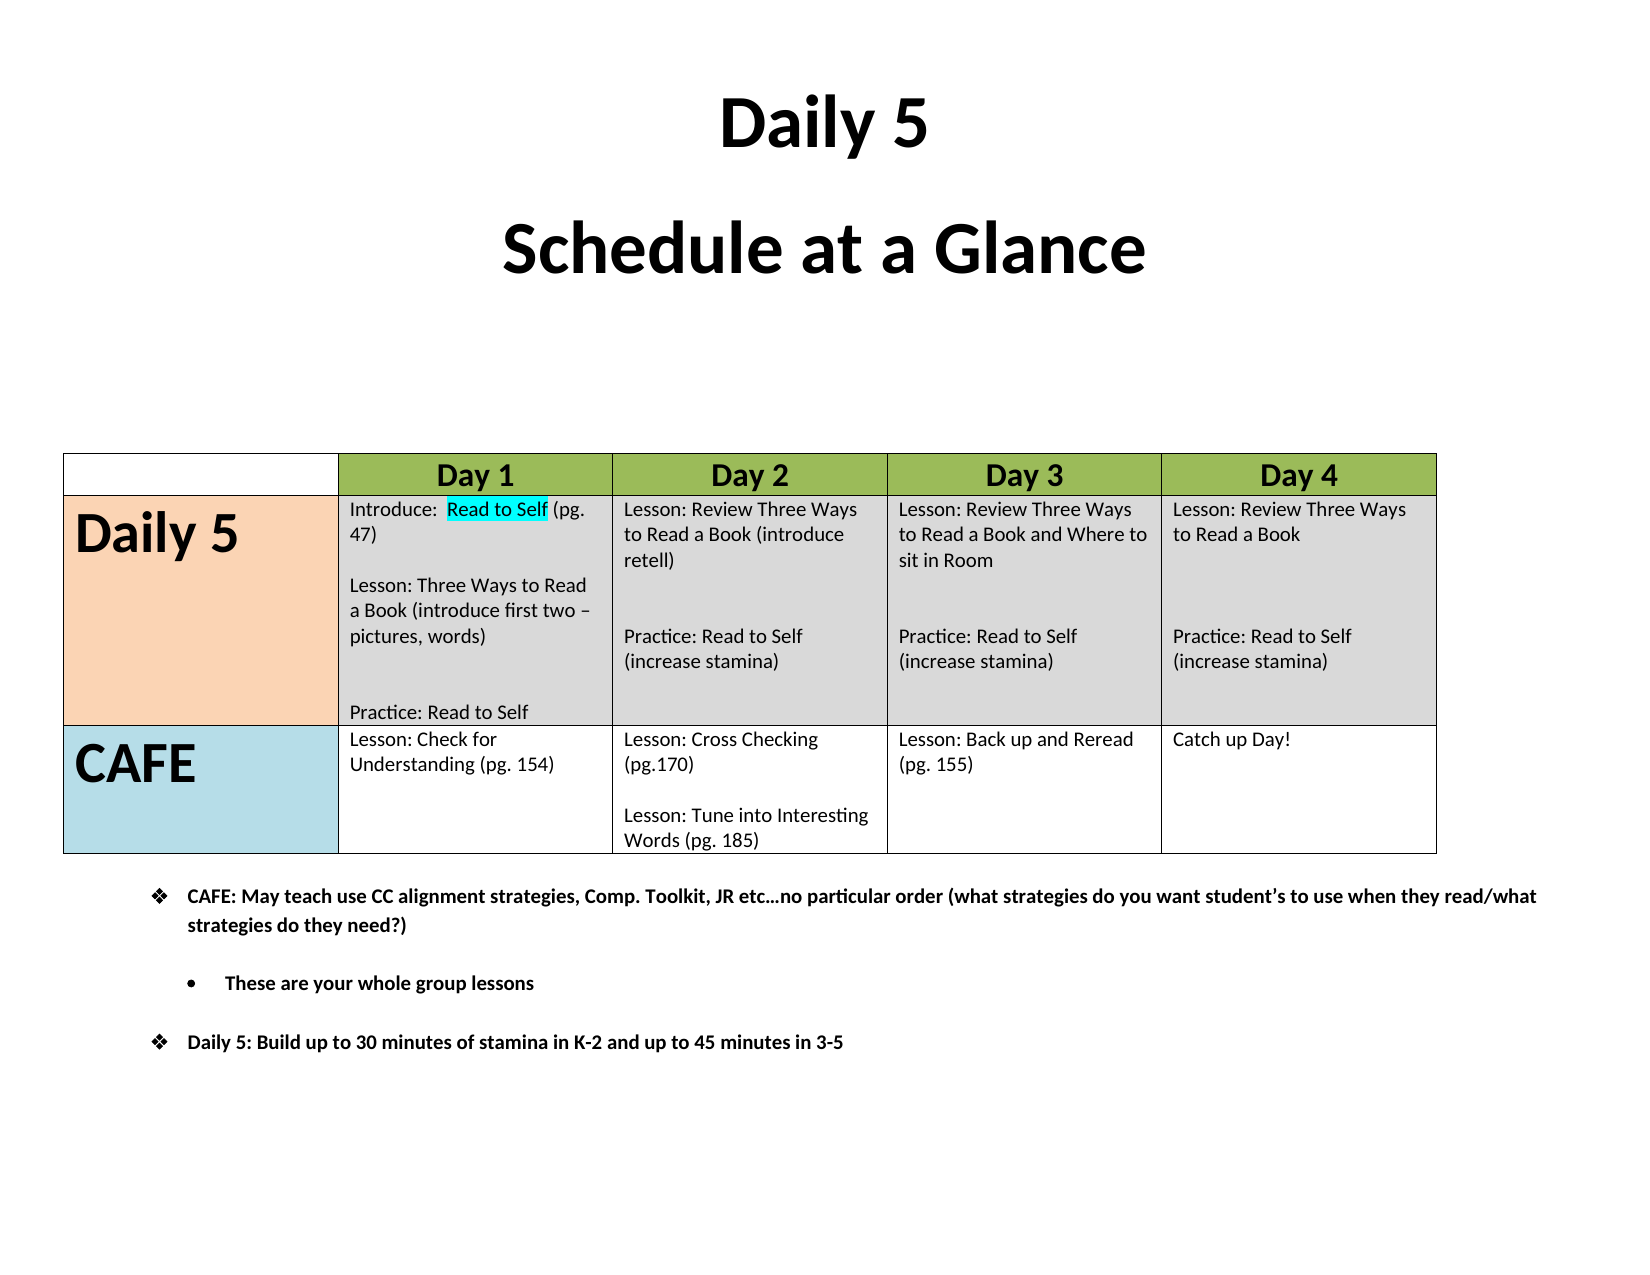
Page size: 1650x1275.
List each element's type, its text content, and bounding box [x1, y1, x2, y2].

table_cell Introduce: Read to Self (pg. 47) Lesson: Three Ways to Read a Book (introduce first two – pictures, words) Practice: Read to Self [339, 496, 612, 725]
table_cell Lesson: Review Three Ways to Read a Book (introduce retell) Practice: Read to Self (increase stamina) [613, 496, 887, 725]
text Schedule at a Glance [75, 201, 1575, 293]
table_cell Lesson: Review Three Ways to Read a Book and Where to sit in Room Practice: Read to Self (increase stamina) [888, 496, 1161, 725]
list These are your whole group lessons [187, 971, 1575, 996]
table_header Day 4 [1162, 454, 1436, 495]
table_cell Catch up Day! [1162, 726, 1436, 853]
table_cell CAFE [64, 726, 338, 853]
table_header Day 3 [888, 454, 1161, 495]
table_header Day 1 [339, 454, 612, 495]
table_cell Daily 5 [64, 496, 338, 725]
table_cell Lesson: Review Three Ways to Read a Book Practice: Read to Self (increase stamina) [1162, 496, 1436, 725]
table_header [64, 454, 338, 495]
table_cell Lesson: Cross Checking (pg.170) Lesson: Tune into Interesting Words (pg. 185) [613, 726, 887, 853]
text Daily 5 [75, 75, 1575, 167]
table_cell Lesson: Check for Understanding (pg. 154) [339, 726, 612, 853]
table_header Day 2 [613, 454, 887, 495]
table_cell Lesson: Back up and Reread (pg. 155) [888, 726, 1161, 853]
list Daily 5: Build up to 30 minutes of stamina in K-2 and up to 45 minutes in 3-5 [150, 1029, 1575, 1054]
list CAFE: May teach use CC alignment strategies, Comp. Toolkit, JR etc…no particular order (what strategies do you want student’s to use when they read/what strategies do they need?) [150, 883, 1575, 938]
